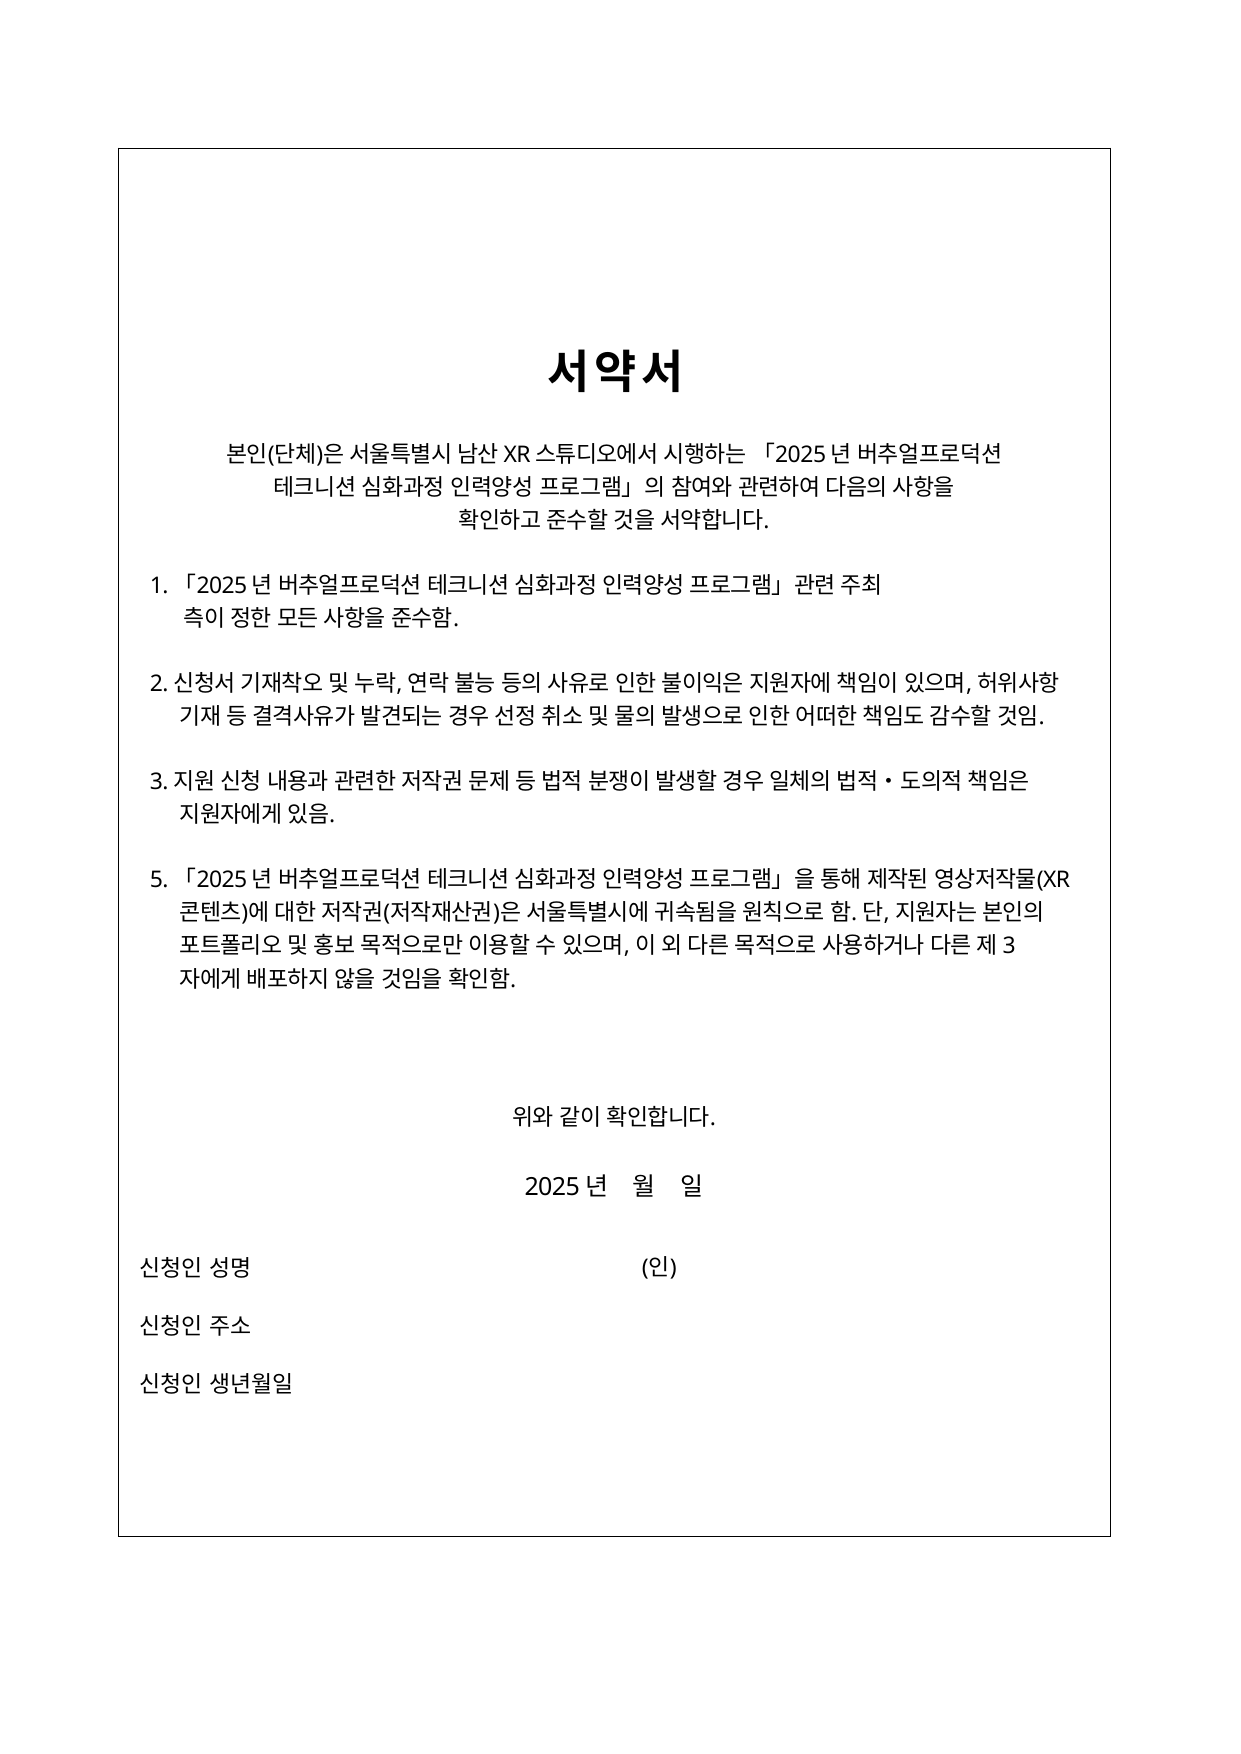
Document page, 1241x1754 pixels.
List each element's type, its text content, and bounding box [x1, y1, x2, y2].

table_header 서약서 본인(단체)은 서울특별시 남산XR스튜디오에서 시행하는 「2025년 버추얼프로덕션 테크니션 심화과정 인력양성 프로그램」의 참여와 관련하여 다음의 사항을 확인하고 준수할 것을 서약합니다. 1. 「2025년 버추얼프로덕션 테크니션 심화과정 인력양성 프로그램」관련 주최 측이 정한 모든 사항을 준수함. 2. 신청서 기재착오 및 누락, 연락 불능 등의 사유로 인한 불이익은 지원자에 책임이 있으며, 허위사항 기재 등 결격사유가 발견되는 경우 선정 취소 및 물의 발생으로 인한 어떠한 책임도 감수할 것임. 3. 지원 신청 내용과 관련한 저작권 문제 등 법적 분쟁이 발생할 경우 일체의 법적‧도의적 책임은 지원자에게 있음. 5. 「2025년 버추얼프로덕션 테크니션 심화과정 인력양성 프로그램」을 통해 제작된 영상저작물(XR콘텐츠)에 대한 저작권(저작재산권)은 서울특별시에 귀속됨을 원칙으로 함. 단, 지원자는 본인의 포트폴리오 및 홍보 목적으로만 이용할 수 있으며, 이 외 다른 목적으로 사용하거나 다른 제3자에게 배포하지 않을 것임을 확인함. 위와 같이 확인합니다. 2025년 월 일 [119, 149, 1110, 1536]
